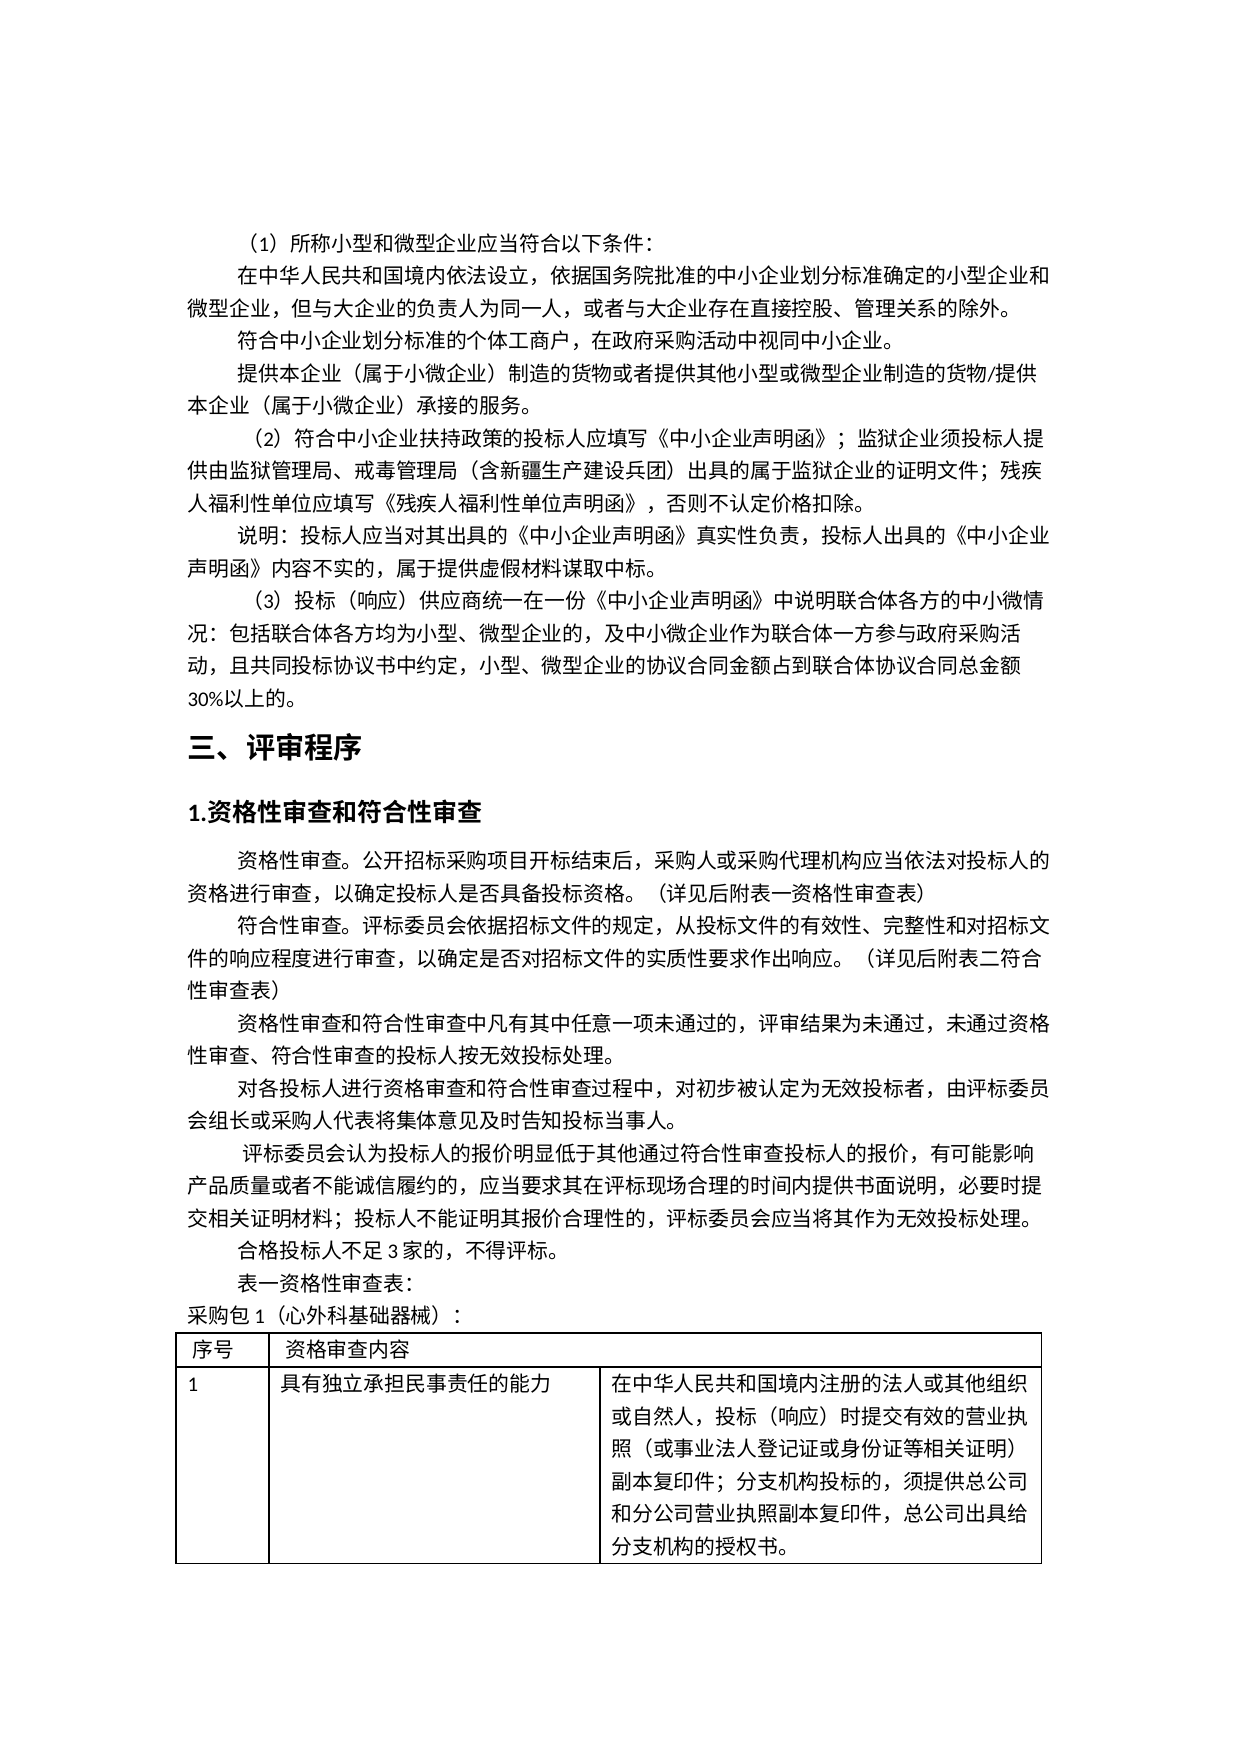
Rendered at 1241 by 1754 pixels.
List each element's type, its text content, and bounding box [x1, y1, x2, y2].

text 表一资格性审查表： [187, 1267, 1053, 1299]
text （3）投标（响应）供应商统一在一份《中小企业声明函》中说明联合体各方的中小微情况：包括联合体各方均为小型、微型企业的，及中小微企业作为联合体一方参与政府采购活动，且共同投标协议书中约定，小型、微型企业的协议合同金额占到联合体协议合同总金额30%以上的。 [187, 584, 1053, 714]
text 符合中小企业划分标准的个体工商户，在政府采购活动中视同中小企业。 [187, 324, 1053, 357]
text （2）符合中小企业扶持政策的投标人应填写《中小企业声明函》；监狱企业须投标人提供由监狱管理局、戒毒管理局（含新疆生产建设兵团）出具的属于监狱企业的证明文件；残疾人福利性单位应填写《残疾人福利性单位声明函》，否则不认定价格扣除。 [187, 422, 1053, 519]
text 资格性审查和符合性审查中凡有其中任意一项未通过的，评审结果为未通过，未通过资格性审查、符合性审查的投标人按无效投标处理。 [187, 1007, 1053, 1072]
table_cell 具有独立承担民事责任的能力 [270, 1368, 599, 1563]
table_header 资格审查内容 [270, 1334, 1041, 1366]
text 提供本企业（属于小微企业）制造的货物或者提供其他小型或微型企业制造的货物/提供本企业（属于小微企业）承接的服务。 [187, 357, 1053, 422]
text 对各投标人进行资格审查和符合性审查过程中，对初步被认定为无效投标者，由评标委员会组长或采购人代表将集体意见及时告知投标当事人。 [187, 1072, 1053, 1137]
text 在中华人民共和国境内依法设立，依据国务院批准的中小企业划分标准确定的小型企业和微型企业，但与大企业的负责人为同一人，或者与大企业存在直接控股、管理关系的除外。 [187, 259, 1053, 324]
text 三、评审程序 [187, 714, 1053, 779]
text 1.资格性审查和符合性审查 [187, 779, 1053, 844]
text 资格性审查。公开招标采购项目开标结束后，采购人或采购代理机构应当依法对投标人的资格进行审查，以确定投标人是否具备投标资格。（详见后附表一资格性审查表） [187, 844, 1053, 909]
text 说明：投标人应当对其出具的《中小企业声明函》真实性负责，投标人出具的《中小企业声明函》内容不实的，属于提供虚假材料谋取中标。 [187, 519, 1053, 584]
text 采购包1（心外科基础器械）： [187, 1299, 1053, 1332]
text （1）所称小型和微型企业应当符合以下条件： [187, 227, 1053, 259]
text 合格投标人不足3家的，不得评标。 [187, 1234, 1053, 1267]
table_header 序号 [177, 1334, 268, 1366]
table_cell 在中华人民共和国境内注册的法人或其他组织或自然人，投标（响应）时提交有效的营业执照（或事业法人登记证或身份证等相关证明）副本复印件；分支机构投标的，须提供总公司和分公司营业执照副本复印件，总公司出具给分支机构的授权书。 [601, 1368, 1041, 1563]
text 符合性审查。评标委员会依据招标文件的规定，从投标文件的有效性、完整性和对招标文件的响应程度进行审查，以确定是否对招标文件的实质性要求作出响应。（详见后附表二符合性审查表） [187, 909, 1053, 1007]
text 评标委员会认为投标人的报价明显低于其他通过符合性审查投标人的报价，有可能影响产品质量或者不能诚信履约的，应当要求其在评标现场合理的时间内提供书面说明，必要时提交相关证明材料；投标人不能证明其报价合理性的，评标委员会应当将其作为无效投标处理。 [187, 1137, 1053, 1234]
table_cell 1 [177, 1368, 268, 1563]
